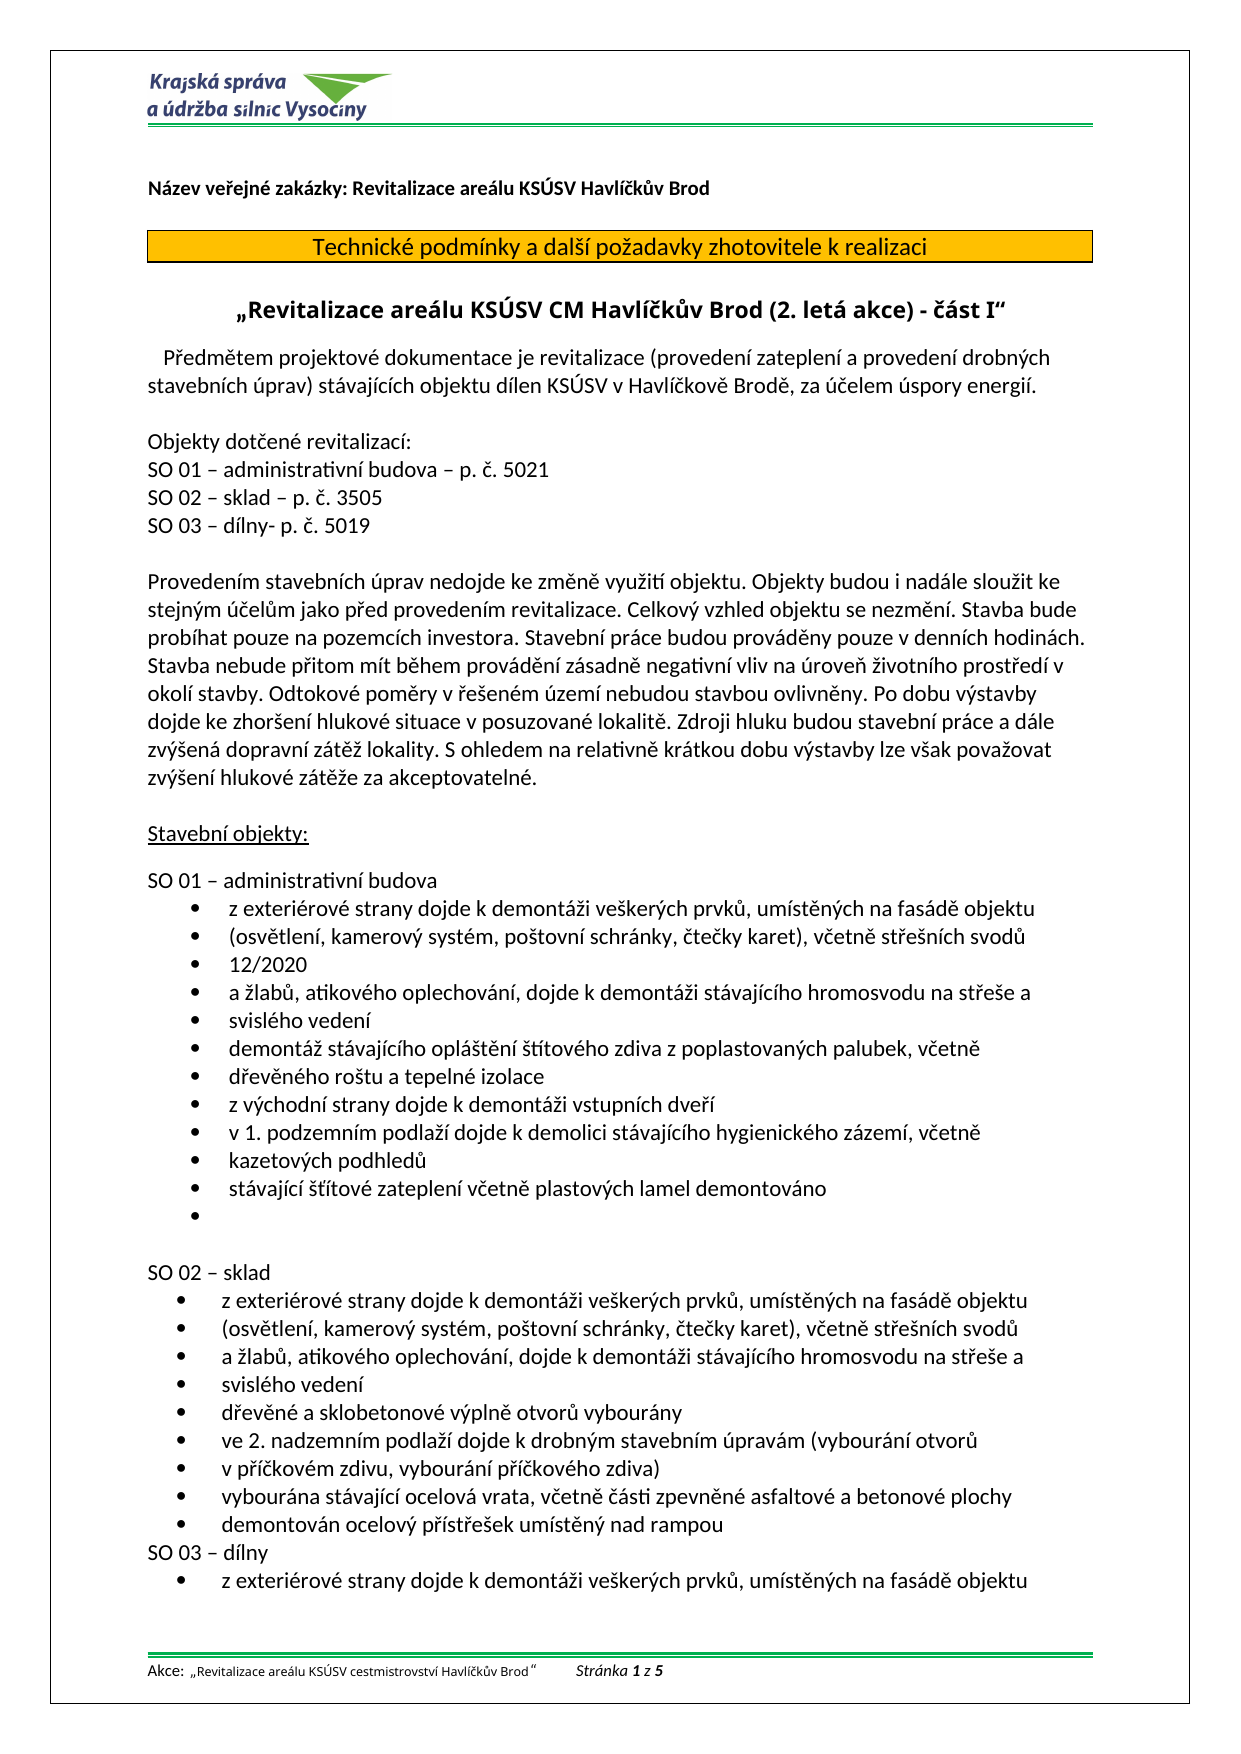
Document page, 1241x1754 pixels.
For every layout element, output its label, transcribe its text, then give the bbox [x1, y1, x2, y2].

text Provedením stavebních úprav nedojde ke změně využití objektu. Objekty budou i nadále sloužit ke stejným účelům jako před provedením revitalizace. Celkový vzhled objektu se nezmění. Stavba bude probíhat pouze na pozemcích investora. Stavební práce budou prováděny pouze v denních hodinách. Stavba nebude přitom mít během provádění zásadně negativní vliv na úroveň životního prostředí v okolí stavby. Odtokové poměry v řešeném území nebudou stavbou ovlivněny. Po dobu výstavby dojde ke zhoršení hlukové situace v posuzované lokalitě. Zdroji hluku budou stavební práce a dále zvýšená dopravní zátěž lokality. S ohledem na relativně krátkou dobu výstavby lze však považovat zvýšení hlukové zátěže za akceptovatelné. [147, 567, 1093, 791]
list demontáž stávajícího opláštění štítového zdiva z poplastovaných palubek, včetně [191, 1034, 1093, 1062]
list a žlabů, atikového oplechování, dojde k demontáži stávajícího hromosvodu na střeše a [191, 978, 1093, 1006]
text Název veřejné zakázky: Revitalizace areálu KSÚSV Havlíčkův Brod [147, 175, 1093, 200]
text Objekty dotčené revitalizací: [147, 427, 1093, 455]
list svislého vedení [191, 1006, 1093, 1034]
list ve 2. nadzemním podlaží dojde k drobným stavebním úpravám (vybourání otvorů [177, 1426, 1093, 1454]
list dřevěného roštu a tepelné izolace [191, 1062, 1093, 1090]
text SO 01 – administrativní budova [147, 866, 1093, 894]
text SO 01 – administrativní budova – p. č. 5021 [147, 455, 1093, 483]
list 12/2020 [191, 950, 1093, 978]
text SO 02 – sklad – p. č. 3505 [147, 483, 1093, 511]
text SO 02 – sklad [147, 1258, 1093, 1286]
text Stavební objekty: [147, 819, 1093, 847]
list demontován ocelový přístřešek umístěný nad rampou [177, 1510, 1093, 1538]
list (osvětlení, kamerový systém, poštovní schránky, čtečky karet), včetně střešních svodů [177, 1314, 1093, 1342]
list (osvětlení, kamerový systém, poštovní schránky, čtečky karet), včetně střešních svodů [191, 922, 1093, 950]
list dřevěné a sklobetonové výplně otvorů vybourány [177, 1398, 1093, 1426]
text SO 03 – dílny [147, 1538, 1093, 1566]
list a žlabů, atikového oplechování, dojde k demontáži stávajícího hromosvodu na střeše a [177, 1342, 1093, 1370]
list z východní strany dojde k demontáži vstupních dveří [191, 1090, 1093, 1118]
list z exteriérové strany dojde k demontáži veškerých prvků, umístěných na fasádě objektu [191, 894, 1093, 922]
list kazetových podhledů [191, 1146, 1093, 1174]
text „Revitalizace areálu KSÚSV CM Havlíčkův Brod (2. letá akce) - část I“ [147, 290, 1093, 326]
list z exteriérové strany dojde k demontáži veškerých prvků, umístěných na fasádě objektu [177, 1566, 1093, 1594]
picture [147, 73, 393, 121]
list stávající šťítové zateplení včetně plastových lamel demontováno [191, 1174, 1093, 1202]
text SO 03 – dílny- p. č. 5019 [147, 511, 1093, 539]
table_header Technické podmínky a další požadavky zhotovitele k realizaci [148, 231, 1092, 261]
list svislého vedení [177, 1370, 1093, 1398]
text Předmětem projektové dokumentace je revitalizace (provedení zateplení a provedení drobných stavebních úprav) stávajících objektu dílen KSÚSV v Havlíčkově Brodě, za účelem úspory energií. [147, 343, 1093, 399]
list z exteriérové strany dojde k demontáži veškerých prvků, umístěných na fasádě objektu [177, 1286, 1093, 1314]
list v 1. podzemním podlaží dojde k demolici stávajícího hygienického zázemí, včetně [191, 1118, 1093, 1146]
list v příčkovém zdivu, vybourání příčkového zdiva) [177, 1454, 1093, 1482]
list vybourána stávající ocelová vrata, včetně části zpevněné asfaltové a betonové plochy [177, 1482, 1093, 1510]
